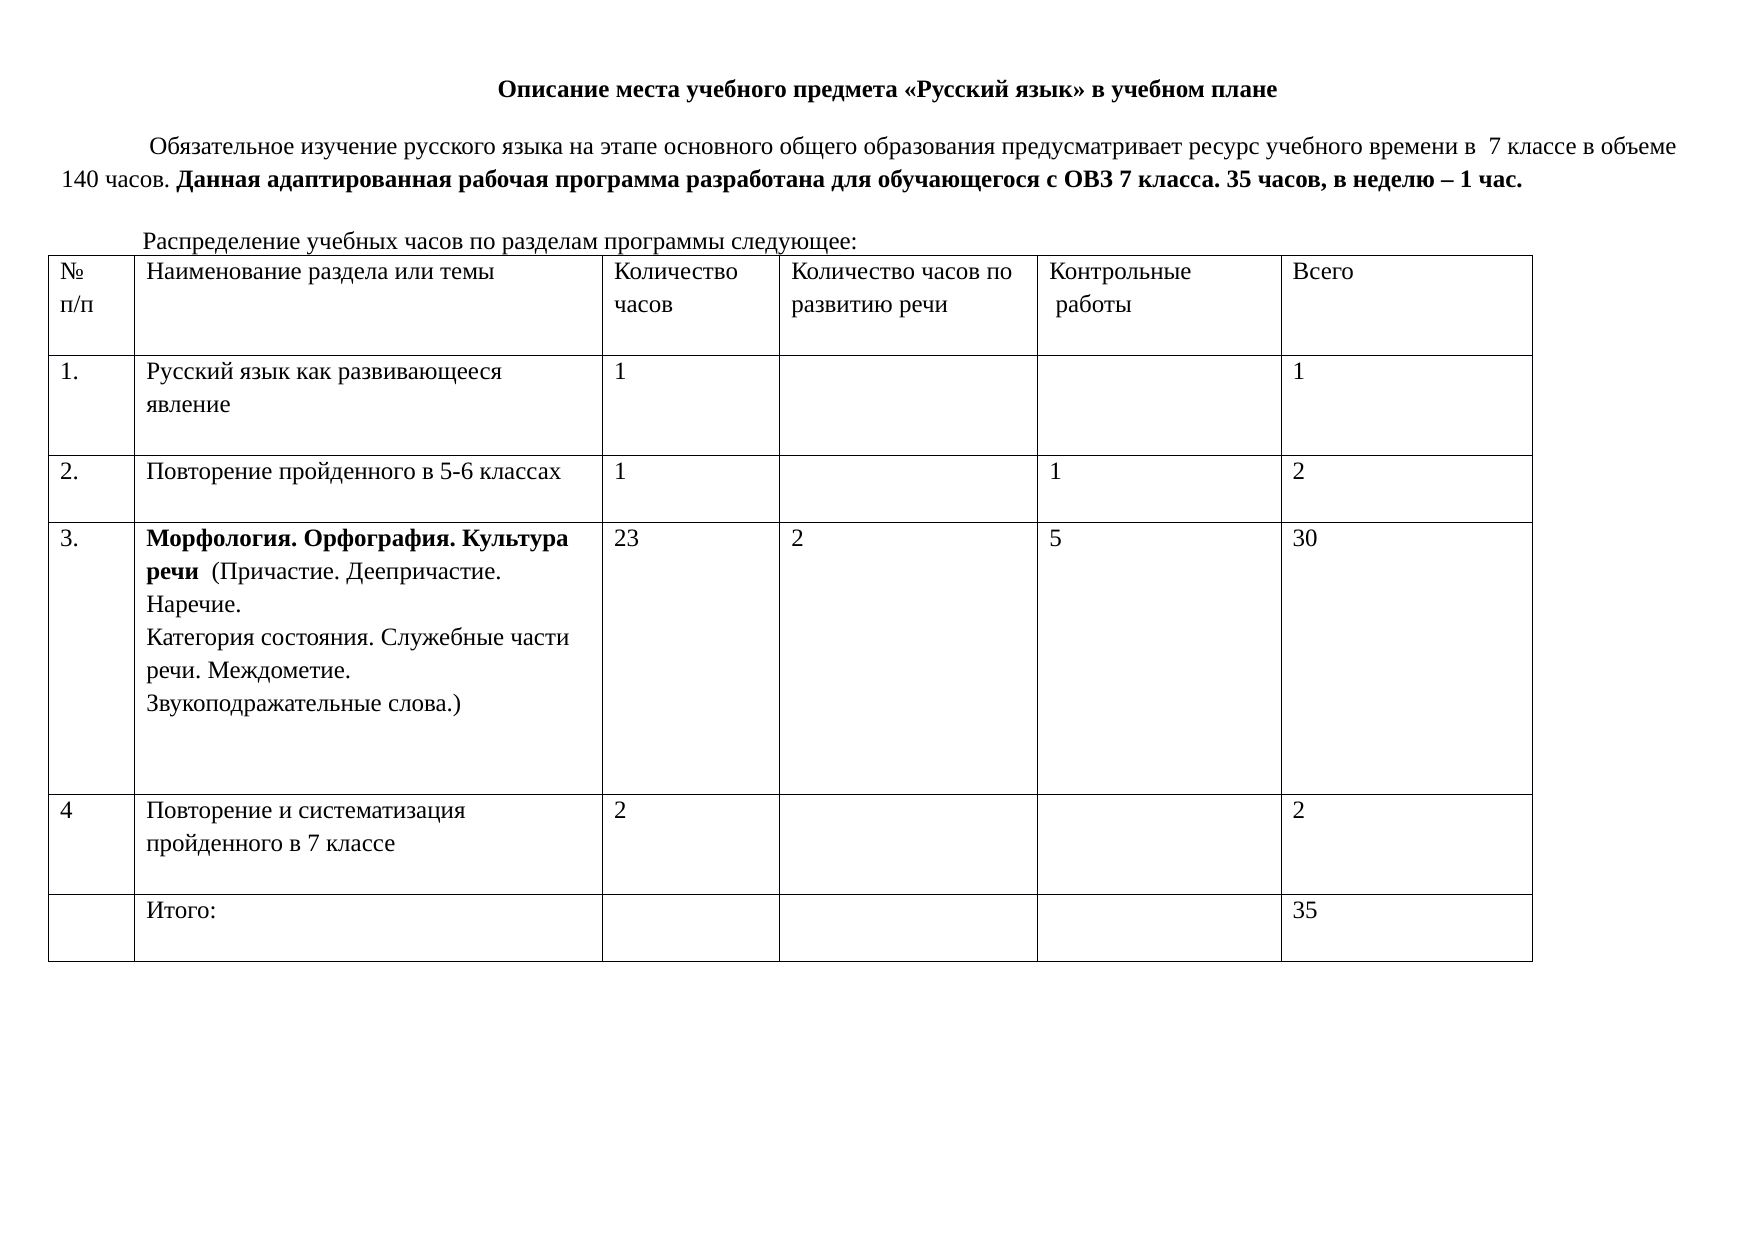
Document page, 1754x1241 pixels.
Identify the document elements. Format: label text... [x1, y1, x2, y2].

table_cell Повторение пройденного в 5-6 классах [135, 456, 602, 522]
table_cell 23 [603, 523, 779, 794]
table_header Количество часов [603, 256, 779, 355]
table_cell [1038, 356, 1281, 455]
table_header Всего [1282, 256, 1532, 355]
table_cell Повторение и систематизация пройденного в 7 классе [135, 795, 602, 894]
table_cell Морфология. Орфография. Культура речи (Причастие. Деепричастие. Наречие. Категория состояния. Служебные части речи. Междометие. Звукоподражательные слова.) [135, 523, 602, 794]
table_cell 1 [603, 456, 779, 522]
table_cell 1 [1038, 456, 1281, 522]
table_cell Итого: [135, 895, 602, 961]
table_cell [603, 895, 779, 961]
table_cell [780, 895, 1037, 961]
table_cell 2 [603, 795, 779, 894]
table_cell 4 [49, 795, 134, 894]
table_cell [780, 795, 1037, 894]
table_header Количество часов по развитию речи [780, 256, 1037, 355]
table_cell 1. [49, 356, 134, 455]
table_cell 5 [1038, 523, 1281, 794]
table_cell 2. [49, 456, 134, 522]
text Распределение учебных часов по разделам программы следующее: [61, 226, 1714, 255]
table_cell 35 [1282, 895, 1532, 961]
text Обязательное изучение русского языка на этапе основного общего образования предусматривает ресурс учебного времени в 7 классе в объеме 140 часов. Данная адаптированная рабочая программа разработана для обучающегося с ОВЗ 7 класса. 35 часов, в неделю – 1 час. [61, 131, 1714, 193]
table_cell [780, 456, 1037, 522]
table_cell 2 [1282, 456, 1532, 522]
table_cell [780, 356, 1037, 455]
table_cell [1038, 895, 1281, 961]
table_cell 30 [1282, 523, 1532, 794]
table_header Контрольные работы [1038, 256, 1281, 355]
table_cell Русский язык как развивающееся явление [135, 356, 602, 455]
table_cell 1 [603, 356, 779, 455]
table_cell 1 [1282, 356, 1532, 455]
table_header № п/п [49, 256, 134, 355]
table_cell 3. [49, 523, 134, 794]
table_cell [1038, 795, 1281, 894]
table_cell [49, 895, 134, 961]
table_header Наименование раздела или темы [135, 256, 602, 355]
table_cell 2 [1282, 795, 1532, 894]
text Описание места учебного предмета «Русский язык» в учебном плане [61, 74, 1714, 103]
table_cell 2 [780, 523, 1037, 794]
